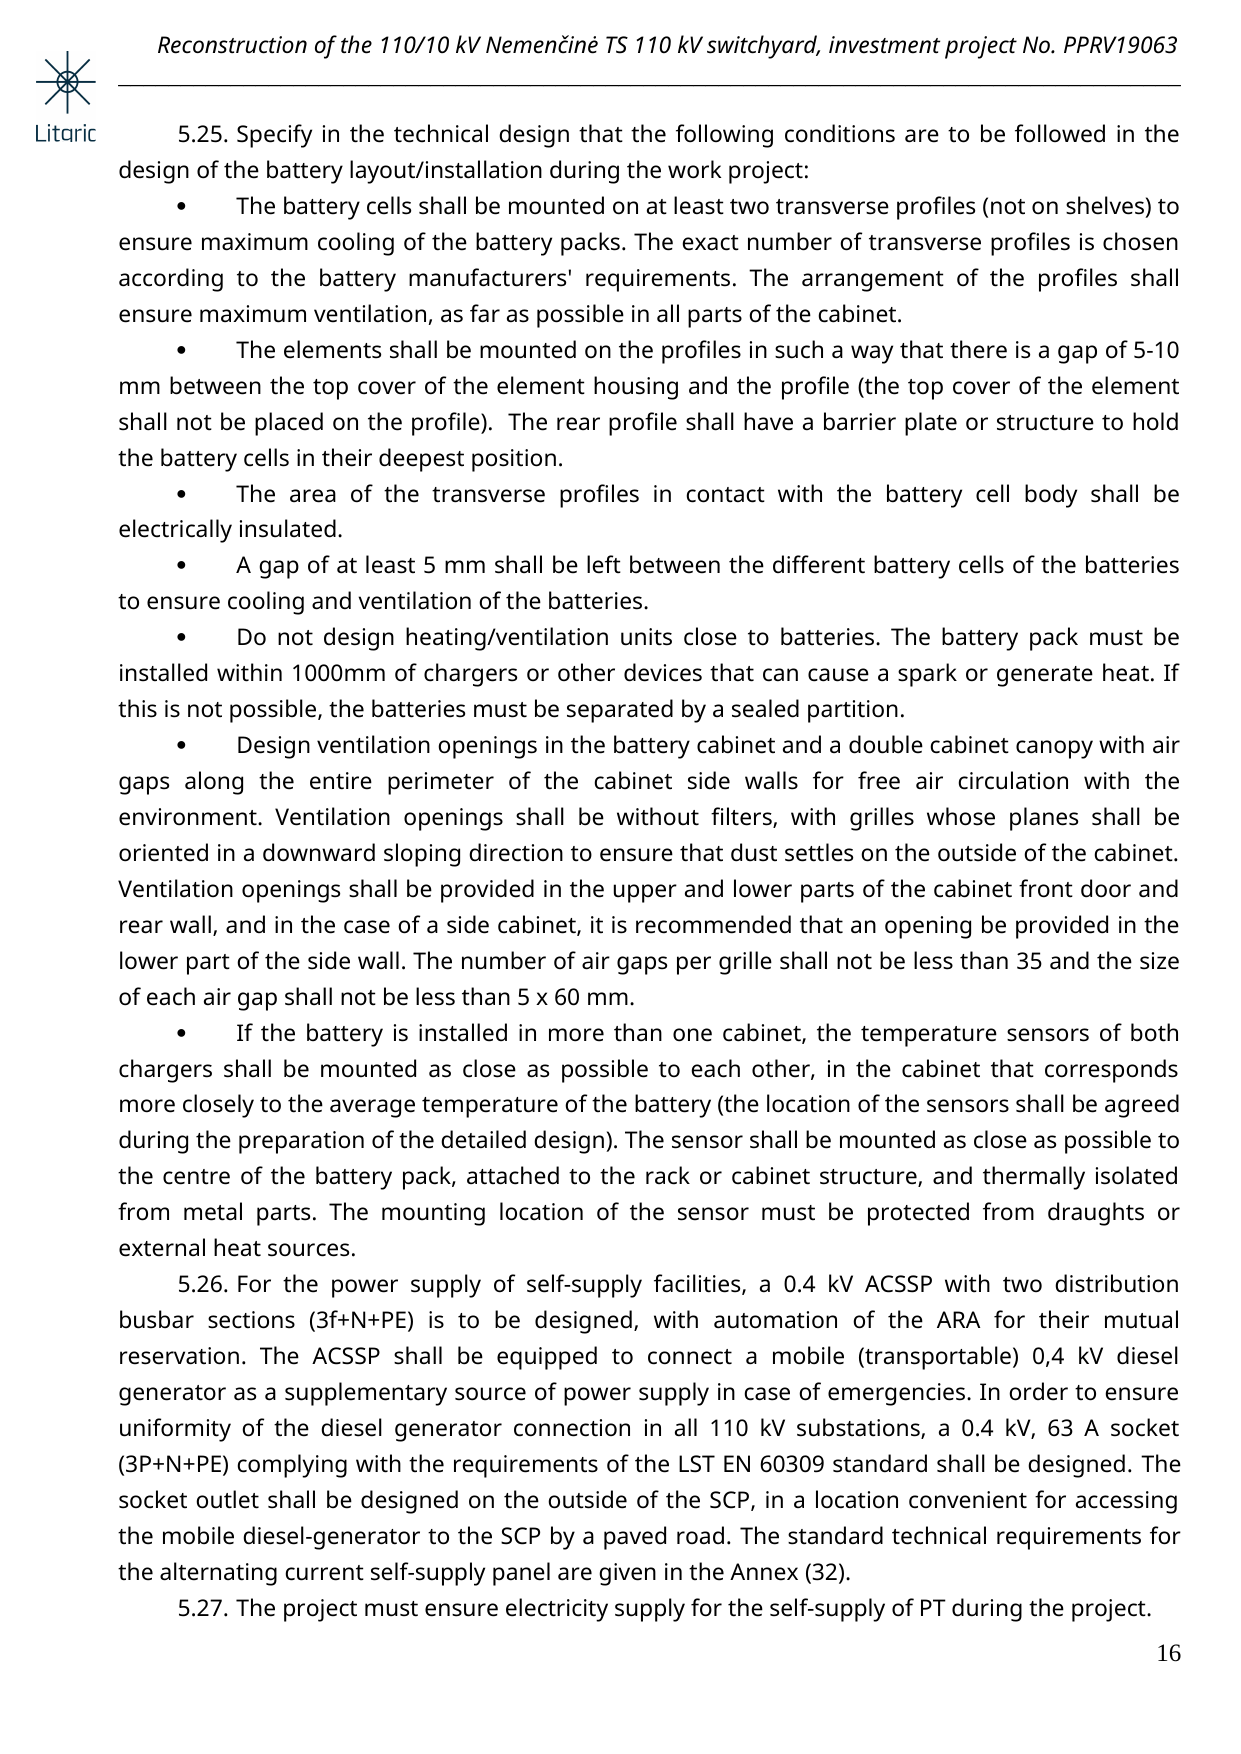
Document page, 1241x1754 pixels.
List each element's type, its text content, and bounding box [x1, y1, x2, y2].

list If the battery is installed in more than one cabinet, the temperature sensors of both chargers shall be mounted as close as possible to each other, in the cabinet that corresponds more closely to the average temperature of the battery (the location of the sensors shall be agreed during the preparation of the detailed design). The sensor shall be mounted as close as possible to the centre of the battery pack, attached to the rack or cabinet structure, and thermally isolated from metal parts. The mounting location of the sensor must be protected from draughts or external heat sources. [118, 1017, 1181, 1263]
list Specify in the technical design that the following conditions are to be followed in the design of the battery layout/installation during the work project: [118, 118, 1181, 185]
list The elements shall be mounted on the profiles in such a way that there is a gap of 5-10 mm between the top cover of the element housing and the profile (the top cover of the element shall not be placed on the profile). The rear profile shall have a barrier plate or structure to hold the battery cells in their deepest position. [118, 334, 1181, 473]
list The project must ensure electricity supply for the self-supply of PT during the project. [118, 1592, 1181, 1623]
list Design ventilation openings in the battery cabinet and a double cabinet canopy with air gaps along the entire perimeter of the cabinet side walls for free air circulation with the environment. Ventilation openings shall be without filters, with grilles whose planes shall be oriented in a downward sloping direction to ensure that dust settles on the outside of the cabinet. Ventilation openings shall be provided in the upper and lower parts of the cabinet front door and rear wall, and in the case of a side cabinet, it is recommended that an opening be provided in the lower part of the side wall. The number of air gaps per grille shall not be less than 35 and the size of each air gap shall not be less than 5 x 60 mm. [118, 729, 1181, 1012]
list For the power supply of self-supply facilities, a 0.4 kV ACSSP with two distribution busbar sections (3f+N+PE) is to be designed, with automation of the ARA for their mutual reservation. The ACSSP shall be equipped to connect a mobile (transportable) 0,4 kV diesel generator as a supplementary source of power supply in case of emergencies. In order to ensure uniformity of the diesel generator connection in all 110 kV substations, a 0.4 kV, 63 A socket (3P+N+PE) complying with the requirements of the LST EN 60309 standard shall be designed. The socket outlet shall be designed on the outside of the SCP, in a location convenient for accessing the mobile diesel-generator to the SCP by a paved road. The standard technical requirements for the alternating current self-supply panel are given in the Annex. [118, 1268, 1181, 1587]
list Do not design heating/ventilation units close to batteries. The battery pack must be installed within 1000mm of chargers or other devices that can cause a spark or generate heat. If this is not possible, the batteries must be separated by a sealed partition. [118, 621, 1181, 724]
picture [36, 51, 96, 142]
list The battery cells shall be mounted on at least two transverse profiles (not on shelves) to ensure maximum cooling of the battery packs. The exact number of transverse profiles is chosen according to the battery manufacturers' requirements. The arrangement of the profiles shall ensure maximum ventilation, as far as possible in all parts of the cabinet. [118, 190, 1181, 329]
list A gap of at least 5 mm shall be left between the different battery cells of the batteries to ensure cooling and ventilation of the batteries. [118, 549, 1181, 617]
list The area of the transverse profiles in contact with the battery cell body shall be electrically insulated. [118, 477, 1181, 545]
